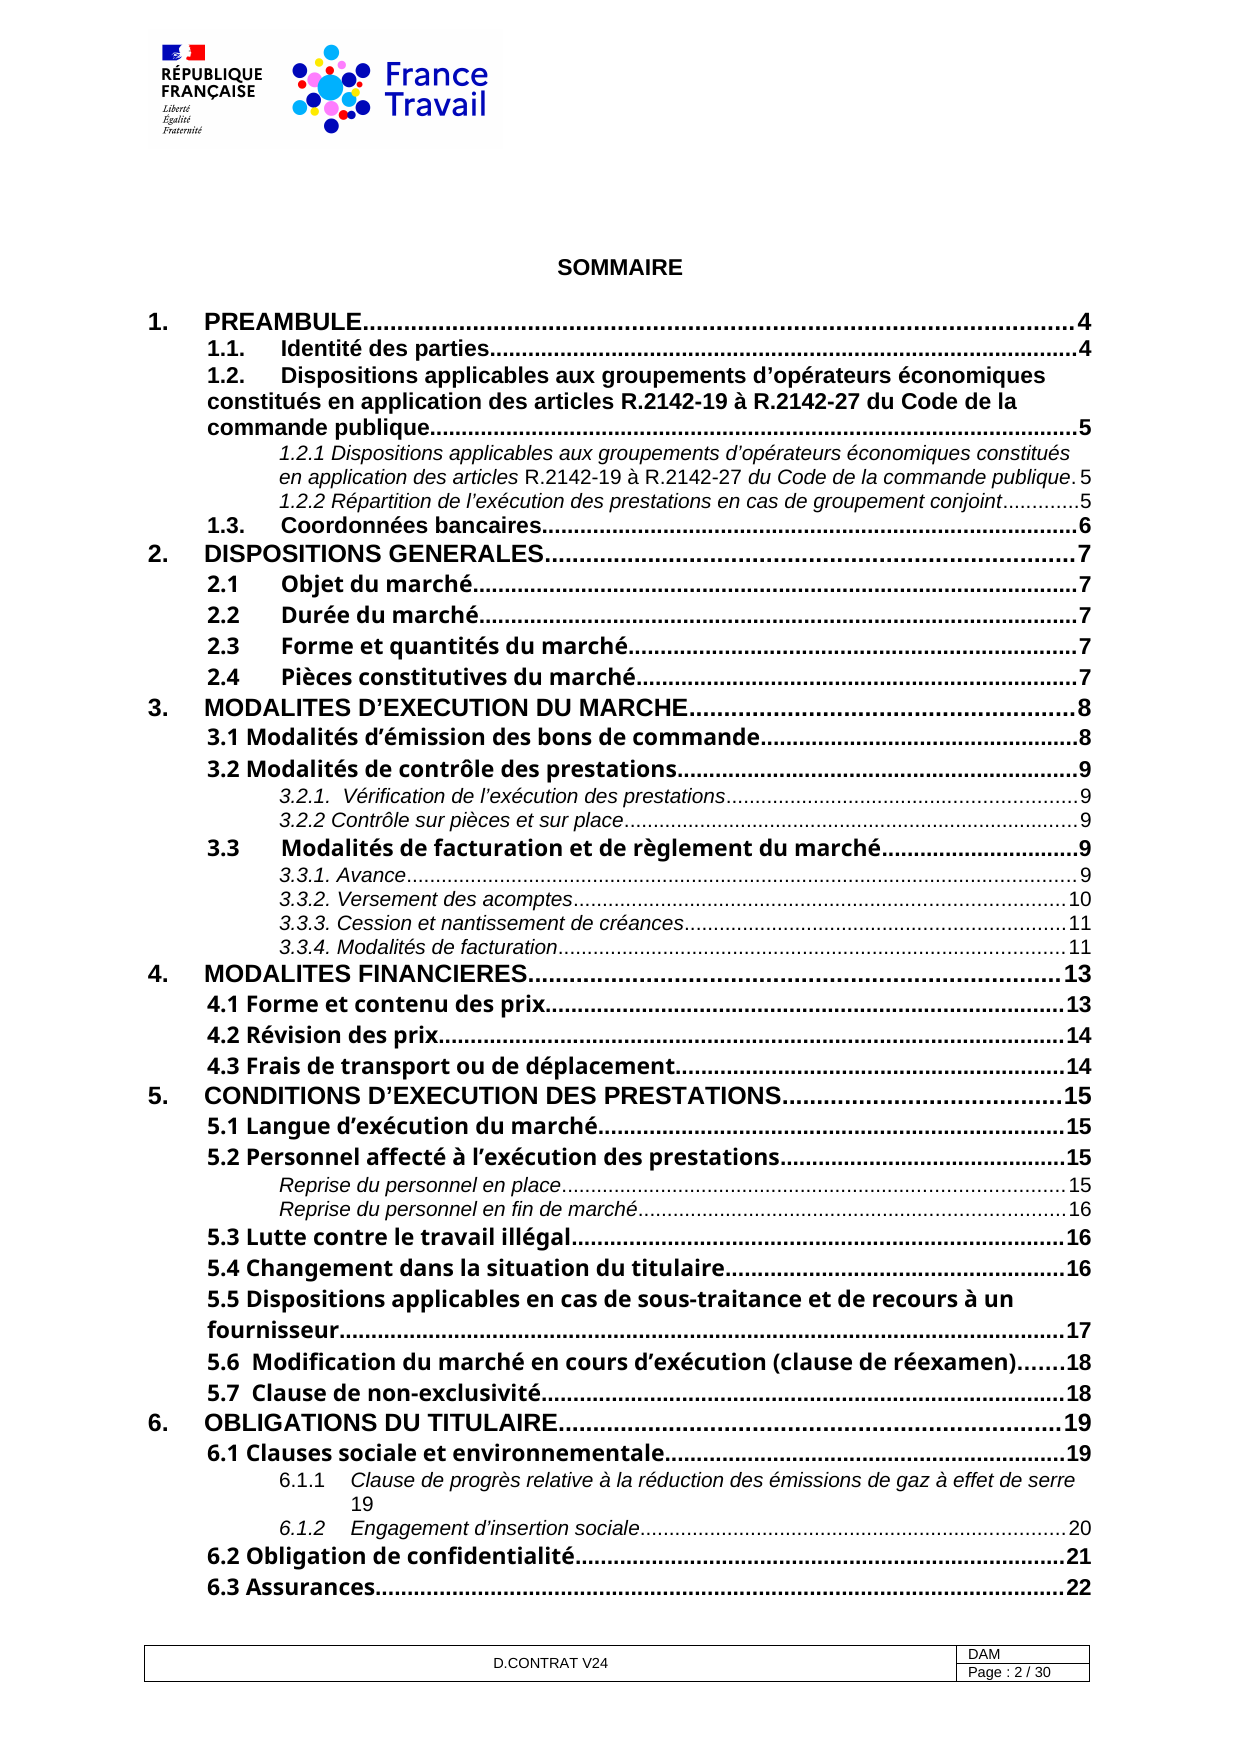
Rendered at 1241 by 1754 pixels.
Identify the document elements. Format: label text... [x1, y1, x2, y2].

text 3.3.3. Cession et nantissement de créances 11 [279, 911, 1092, 935]
text 6.3 Assurances 22 [207, 1571, 1092, 1602]
text 1.2.2 Répartition de l’exécution des prestations en cas de groupement conjoint 5 [279, 488, 1092, 512]
text 1.3. Coordonnées bancaires 6 [207, 512, 1092, 539]
text 3.2.1. Vérification de l’exécution des prestations 9 [279, 784, 1092, 808]
text 4.3 Frais de transport ou de déplacement 14 [207, 1050, 1092, 1081]
text 1.2. Dispositions applicables aux groupements d’opérateurs économiques constitués en application des articles R.2142-19 à R.2142-27 du Code de la commande publique 5 [207, 362, 1092, 441]
text 3.1 Modalités d’émission des bons de commande 8 [207, 721, 1092, 753]
text 6.1 Clauses sociale et environnementale 19 [207, 1437, 1092, 1468]
text 5.7 Clause de non-exclusivité 18 [207, 1377, 1092, 1408]
text 3.3.1. Avance 9 [279, 863, 1092, 887]
text 2. DISPOSITIONS GENERALES 7 [148, 539, 1092, 568]
text Reprise du personnel en fin de marché 16 [279, 1197, 1092, 1221]
text 5.2 Personnel affecté à l’exécution des prestations 15 [207, 1141, 1092, 1173]
text 4. MODALITES FINANCIERES 13 [148, 959, 1092, 988]
text 6. OBLIGATIONS DU TITULAIRE 19 [148, 1408, 1092, 1437]
text 3.3.2. Versement des acomptes 10 [279, 887, 1092, 911]
text 4.2 Révision des prix 14 [207, 1019, 1092, 1050]
text sommaire [148, 254, 1092, 280]
text 3.2 Modalités de contrôle des prestations 9 [207, 753, 1092, 784]
text 3.3 Modalités de facturation et de règlement du marché 9 [207, 832, 1092, 863]
text 5.4 Changement dans la situation du titulaire 16 [207, 1252, 1092, 1283]
text 2.4 Pièces constitutives du marché 7 [207, 661, 1092, 693]
text 5. CONDITIONS D’EXECUTION DES PRESTATIONS 15 [148, 1081, 1092, 1110]
text 6.1.1 Clause de progrès relative à la réduction des émissions de gaz à effet de serre 19 [279, 1468, 1092, 1516]
text 3.3.4. Modalités de facturation 11 [279, 935, 1092, 959]
text 2.3 Forme et quantités du marché 7 [207, 630, 1092, 661]
text 1.2.1 Dispositions applicables aux groupements d’opérateurs économiques constitués en application des articles R.2142-19 à R.2142-27 du Code de la commande publique 5 [279, 441, 1092, 488]
text 3. MODALITES D’EXECUTION DU MARCHE 8 [148, 693, 1092, 721]
text 5.6 Modification du marché en cours d’exécution (clause de réexamen) 18 [207, 1346, 1092, 1377]
text 5.5 Dispositions applicables en cas de sous-traitance et de recours à un fournisseur 17 [207, 1283, 1092, 1346]
picture [147, 29, 503, 149]
text 2.1 Objet du marché 7 [207, 568, 1092, 599]
text 5.3 Lutte contre le travail illégal 16 [207, 1221, 1092, 1252]
text Reprise du personnel en place 15 [279, 1173, 1092, 1197]
text 1. PREAMBULE 4 [148, 306, 1092, 335]
text 4.1 Forme et contenu des prix 13 [207, 988, 1092, 1019]
text 5.1 Langue d’exécution du marché 15 [207, 1110, 1092, 1141]
text 1.1. Identité des parties 4 [207, 335, 1092, 362]
text 2.2 Durée du marché 7 [207, 599, 1092, 630]
text 6.1.2 Engagement d’insertion sociale 20 [279, 1516, 1092, 1540]
text 6.2 Obligation de confidentialité 21 [207, 1540, 1092, 1571]
text 3.2.2 Contrôle sur pièces et sur place 9 [279, 808, 1092, 832]
